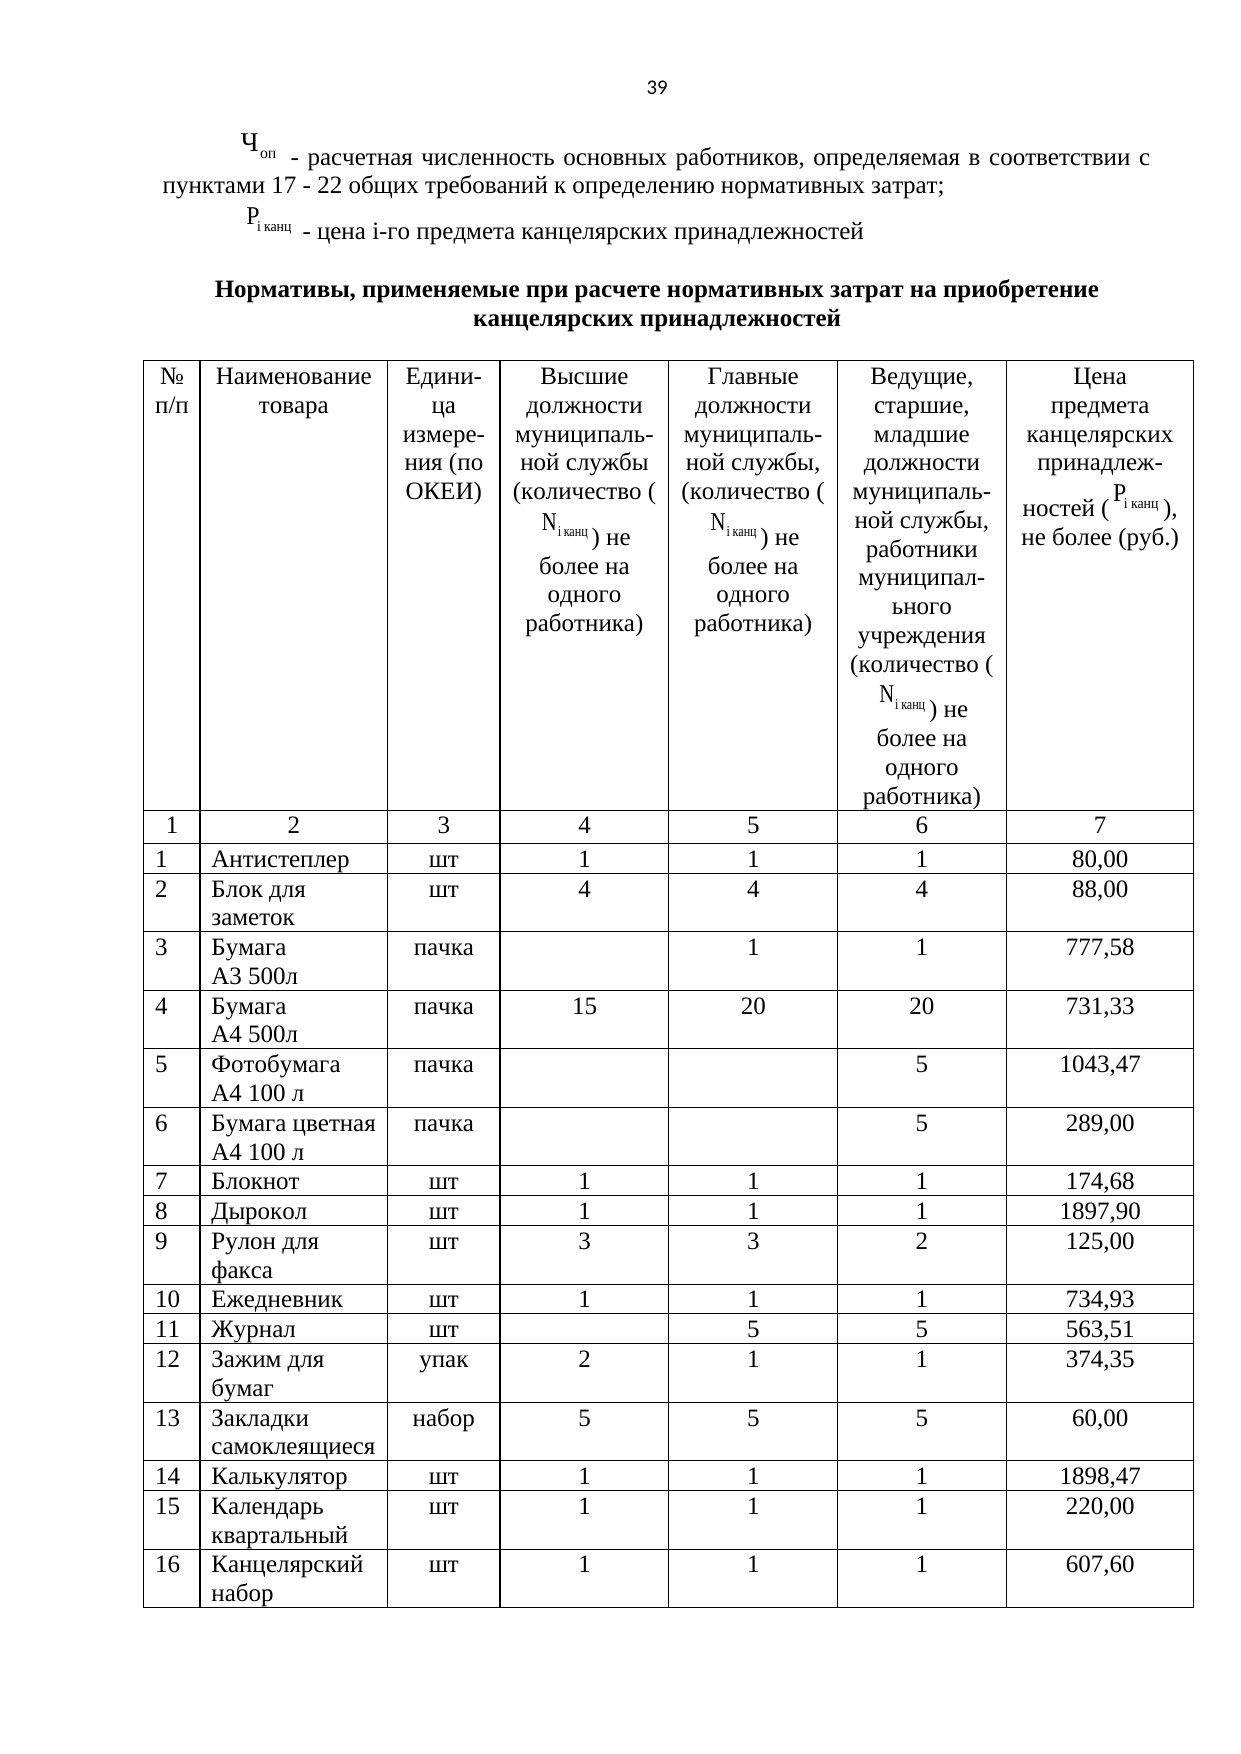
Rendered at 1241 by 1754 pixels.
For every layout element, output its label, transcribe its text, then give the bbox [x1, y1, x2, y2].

table_cell [144, 1550, 199, 1607]
table_cell 1043,47 [1007, 1049, 1193, 1107]
table_cell Фотобумага А4 100 л [201, 1049, 387, 1107]
text - расчетная численность основных работников, определяемая в соответствии с пунктами 17 - 22 общих требований к определению нормативных затрат; [162, 125, 1152, 199]
table_cell 1 [501, 1196, 668, 1225]
table_cell Бумага цветная А4 100 л [201, 1108, 387, 1165]
table_cell 1 [838, 844, 1006, 873]
table_cell 20 [838, 991, 1006, 1048]
table_cell Рулон для факса [201, 1226, 387, 1283]
table_cell 7 [1007, 811, 1193, 843]
table_cell Журнал [201, 1314, 387, 1343]
table_header № п/п [144, 361, 199, 809]
table_cell 5 [838, 1108, 1006, 1165]
table_cell 4 [838, 874, 1006, 931]
table_cell 1 [669, 1196, 837, 1225]
table_cell 2 [201, 811, 387, 843]
table_cell 2 [501, 1344, 668, 1402]
table_cell Блокнот [201, 1166, 387, 1195]
table_cell [144, 932, 199, 990]
table_cell шт [388, 1314, 499, 1343]
table_header Главные должности муниципаль-ной службы, (количество () не более на одного работника) [669, 361, 837, 809]
table_cell 3 [669, 1226, 837, 1283]
table_cell 1 [838, 1285, 1006, 1313]
table_cell 5 [838, 1049, 1006, 1107]
table_cell [144, 844, 199, 873]
table_cell пачка [388, 991, 499, 1048]
table_cell Калькулятор [201, 1461, 387, 1490]
table_cell 1 [501, 1491, 668, 1548]
table_header Наименование товара [201, 361, 387, 809]
table_cell шт [388, 1491, 499, 1548]
table_cell 1 [669, 844, 837, 873]
table_cell 5 [501, 1403, 668, 1460]
table_cell шт [388, 1196, 499, 1225]
table_cell Бумага А3 500л [201, 932, 387, 990]
table_cell [501, 1049, 668, 1107]
table_cell 731,33 [1007, 991, 1193, 1048]
table_cell 1 [669, 1550, 837, 1607]
table_cell [144, 874, 199, 931]
table_cell 4 [501, 811, 668, 843]
table_cell [669, 1108, 837, 1165]
table_cell 1 [838, 1491, 1006, 1548]
table_cell [144, 1166, 199, 1195]
table_cell 1 [838, 932, 1006, 990]
table_cell 1 [669, 932, 837, 990]
table_cell шт [388, 1226, 499, 1283]
table_cell шт [388, 1285, 499, 1313]
table_cell пачка [388, 1108, 499, 1165]
table_cell 5 [838, 1314, 1006, 1343]
table_header Высшие должности муниципаль-ной службы (количество () не более на одного работника) [501, 361, 668, 809]
table_cell Закладки самоклеящиеся [201, 1403, 387, 1460]
table_cell 1 [838, 1166, 1006, 1195]
table_cell пачка [388, 932, 499, 990]
table_header Цена предмета канцелярских принадлеж-ностей (), не более (руб.) [1007, 361, 1193, 809]
table_cell Антистеплер [201, 844, 387, 873]
table_cell 5 [838, 1403, 1006, 1460]
table_cell 289,00 [1007, 1108, 1193, 1165]
table_cell пачка [388, 1049, 499, 1107]
table_cell [144, 1196, 199, 1225]
table_cell 3 [388, 811, 499, 843]
table_cell Ежедневник [201, 1285, 387, 1313]
table_cell 4 [501, 874, 668, 931]
table_cell 15 [501, 991, 668, 1048]
table_header Ведущие, старшие, младшие должности муниципаль-ной службы, работники муниципал-ьного учреждения (количество () не более на одного работника) [838, 361, 1006, 809]
table_cell 1 [838, 1196, 1006, 1225]
table_cell набор [388, 1403, 499, 1460]
table_cell 1 [501, 1550, 668, 1607]
table_cell [144, 1344, 199, 1402]
table_cell [669, 1049, 837, 1107]
text Нормативы, применяемые при расчете нормативных затрат на приобретение канцелярских принадлежностей [162, 274, 1152, 331]
table_cell 1 [501, 1166, 668, 1195]
table_cell 563,51 [1007, 1314, 1193, 1343]
table_cell упак [388, 1344, 499, 1402]
table_header Едини- ца измере-ния (по ОКЕИ) [388, 361, 499, 809]
table_cell 220,00 [1007, 1491, 1193, 1548]
table_cell 1 [144, 811, 199, 843]
table_cell 1898,47 [1007, 1461, 1193, 1490]
table_cell 1 [669, 1166, 837, 1195]
table_cell 1 [669, 1461, 837, 1490]
table_cell шт [388, 1550, 499, 1607]
table_cell 125,00 [1007, 1226, 1193, 1283]
table_cell [501, 1314, 668, 1343]
table_cell [144, 1461, 199, 1490]
table_cell 1 [501, 1285, 668, 1313]
table_cell [144, 1049, 199, 1107]
table_cell 1 [669, 1285, 837, 1313]
table_cell 6 [838, 811, 1006, 843]
table_cell 88,00 [1007, 874, 1193, 931]
table_cell Календарь квартальный [201, 1491, 387, 1548]
table_cell [144, 1491, 199, 1548]
table_cell 4 [669, 874, 837, 931]
table_cell Дырокол [201, 1196, 387, 1225]
table_cell шт [388, 1461, 499, 1490]
table_cell 1897,90 [1007, 1196, 1193, 1225]
table_cell [144, 1285, 199, 1313]
table_cell 777,58 [1007, 932, 1193, 990]
table_cell 1 [669, 1491, 837, 1548]
table_cell 80,00 [1007, 844, 1193, 873]
table_cell 2 [838, 1226, 1006, 1283]
table_cell [501, 932, 668, 990]
text - цена i-го предмета канцелярских принадлежностей [162, 199, 1152, 245]
table_cell 20 [669, 991, 837, 1048]
table_cell 174,68 [1007, 1166, 1193, 1195]
table_cell [144, 1226, 199, 1283]
table_cell шт [388, 844, 499, 873]
table_cell [144, 1108, 199, 1165]
table_cell 1 [501, 1461, 668, 1490]
table_cell шт [388, 1166, 499, 1195]
table_cell Бумага А4 500л [201, 991, 387, 1048]
table_cell 3 [501, 1226, 668, 1283]
table_cell 1 [669, 1344, 837, 1402]
table_cell 734,93 [1007, 1285, 1193, 1313]
table_cell 1 [838, 1344, 1006, 1402]
table_cell 5 [669, 1403, 837, 1460]
table_cell 1 [501, 844, 668, 873]
table_cell Блок для заметок [201, 874, 387, 931]
table_cell 60,00 [1007, 1403, 1193, 1460]
table_cell Канцелярский набор [201, 1550, 387, 1607]
table_cell [144, 991, 199, 1048]
table_cell 374,35 [1007, 1344, 1193, 1402]
table_cell [144, 1403, 199, 1460]
table_cell [144, 1314, 199, 1343]
table_cell [501, 1108, 668, 1165]
table_cell Зажим для бумаг [201, 1344, 387, 1402]
table_cell шт [388, 874, 499, 931]
table_cell 607,60 [1007, 1550, 1193, 1607]
table_cell 5 [669, 1314, 837, 1343]
table_cell 1 [838, 1461, 1006, 1490]
table_cell 1 [838, 1550, 1006, 1607]
table_cell 5 [669, 811, 837, 843]
